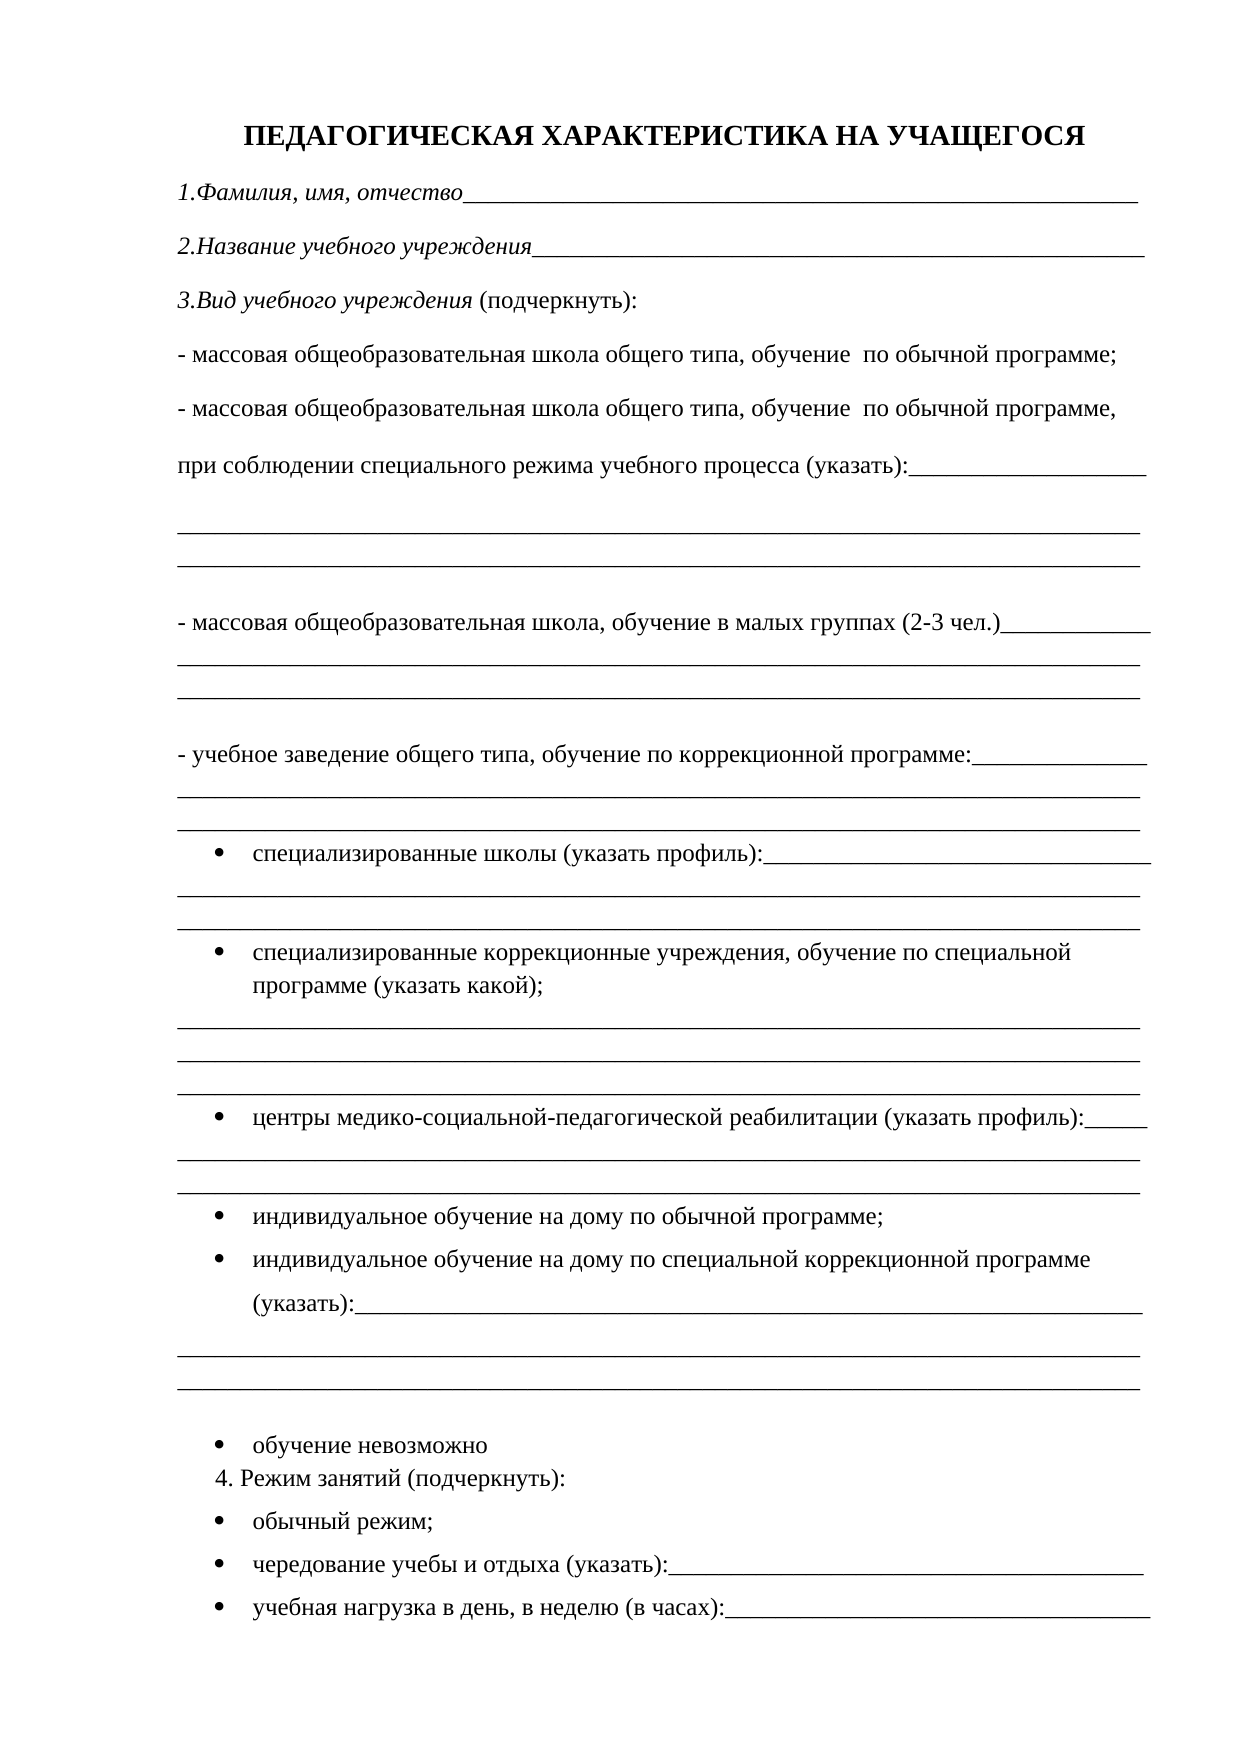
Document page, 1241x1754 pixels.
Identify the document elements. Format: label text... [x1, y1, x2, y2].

text __________________________________________________________________________________________________________________________________________________________ [177, 772, 1152, 834]
text __________________________________________________________________________________________________________________________________________________________ [177, 1135, 1152, 1197]
list обычный режим; [215, 1506, 1152, 1535]
list индивидуальное обучение на дому по обычной программе; [215, 1201, 1152, 1230]
text 3.Вид учебного учреждения (подчеркнуть): [177, 285, 1152, 314]
text 4. Режим занятий (подчеркнуть): [215, 1463, 1152, 1492]
list специализированные коррекционные учреждения, обучение по специальной программе (указать какой); [215, 937, 1152, 999]
list учебная нагрузка в день, в неделю (в часах):__________________________________ [215, 1592, 1152, 1621]
text __________________________________________________________________________________________________________________________________________________________ [177, 640, 1152, 702]
text __________________________________________________________________________________________________________________________________________________________ [177, 871, 1152, 933]
text _______________________________________________________________________________________________________________________________________________________________________________________________________________________________________ [177, 1003, 1152, 1098]
text _____________________________________________________________________________ [177, 508, 1152, 537]
text ПЕДАГОГИЧЕСКАЯ ХАРАКТЕРИСТИКА НА УЧАЩЕГОСЯ [177, 118, 1152, 152]
list специализированные школы (указать профиль):_______________________________ [215, 838, 1152, 867]
list обучение невозможно [215, 1430, 1152, 1458]
text 2.Название учебного учреждения_________________________________________________ [177, 231, 1152, 260]
list чередование учебы и отдыха (указать):______________________________________ [215, 1549, 1152, 1578]
text - учебное заведение общего типа, обучение по коррекционной программе:______________ [177, 739, 1152, 768]
list центры медико-социальной-педагогической реабилитации (указать профиль):_____ [215, 1102, 1152, 1131]
text - массовая общеобразовательная школа общего типа, обучение по обычной программе, при соблюдении специального режима учебного процесса (указать):___________________ [177, 393, 1152, 479]
text __________________________________________________________________________________________________________________________________________________________ [177, 1331, 1152, 1392]
list индивидуальное обучение на дому по специальной коррекционной программе (указать):_______________________________________________________________ [215, 1244, 1152, 1316]
text - массовая общеобразовательная школа, обучение в малых группах (2-3 чел.)____________ [177, 607, 1152, 636]
text - массовая общеобразовательная школа общего типа, обучение по обычной программе; [177, 339, 1152, 368]
text _____________________________________________________________________________ [177, 541, 1152, 570]
text 1.Фамилия, имя, отчество______________________________________________________ [177, 177, 1152, 206]
